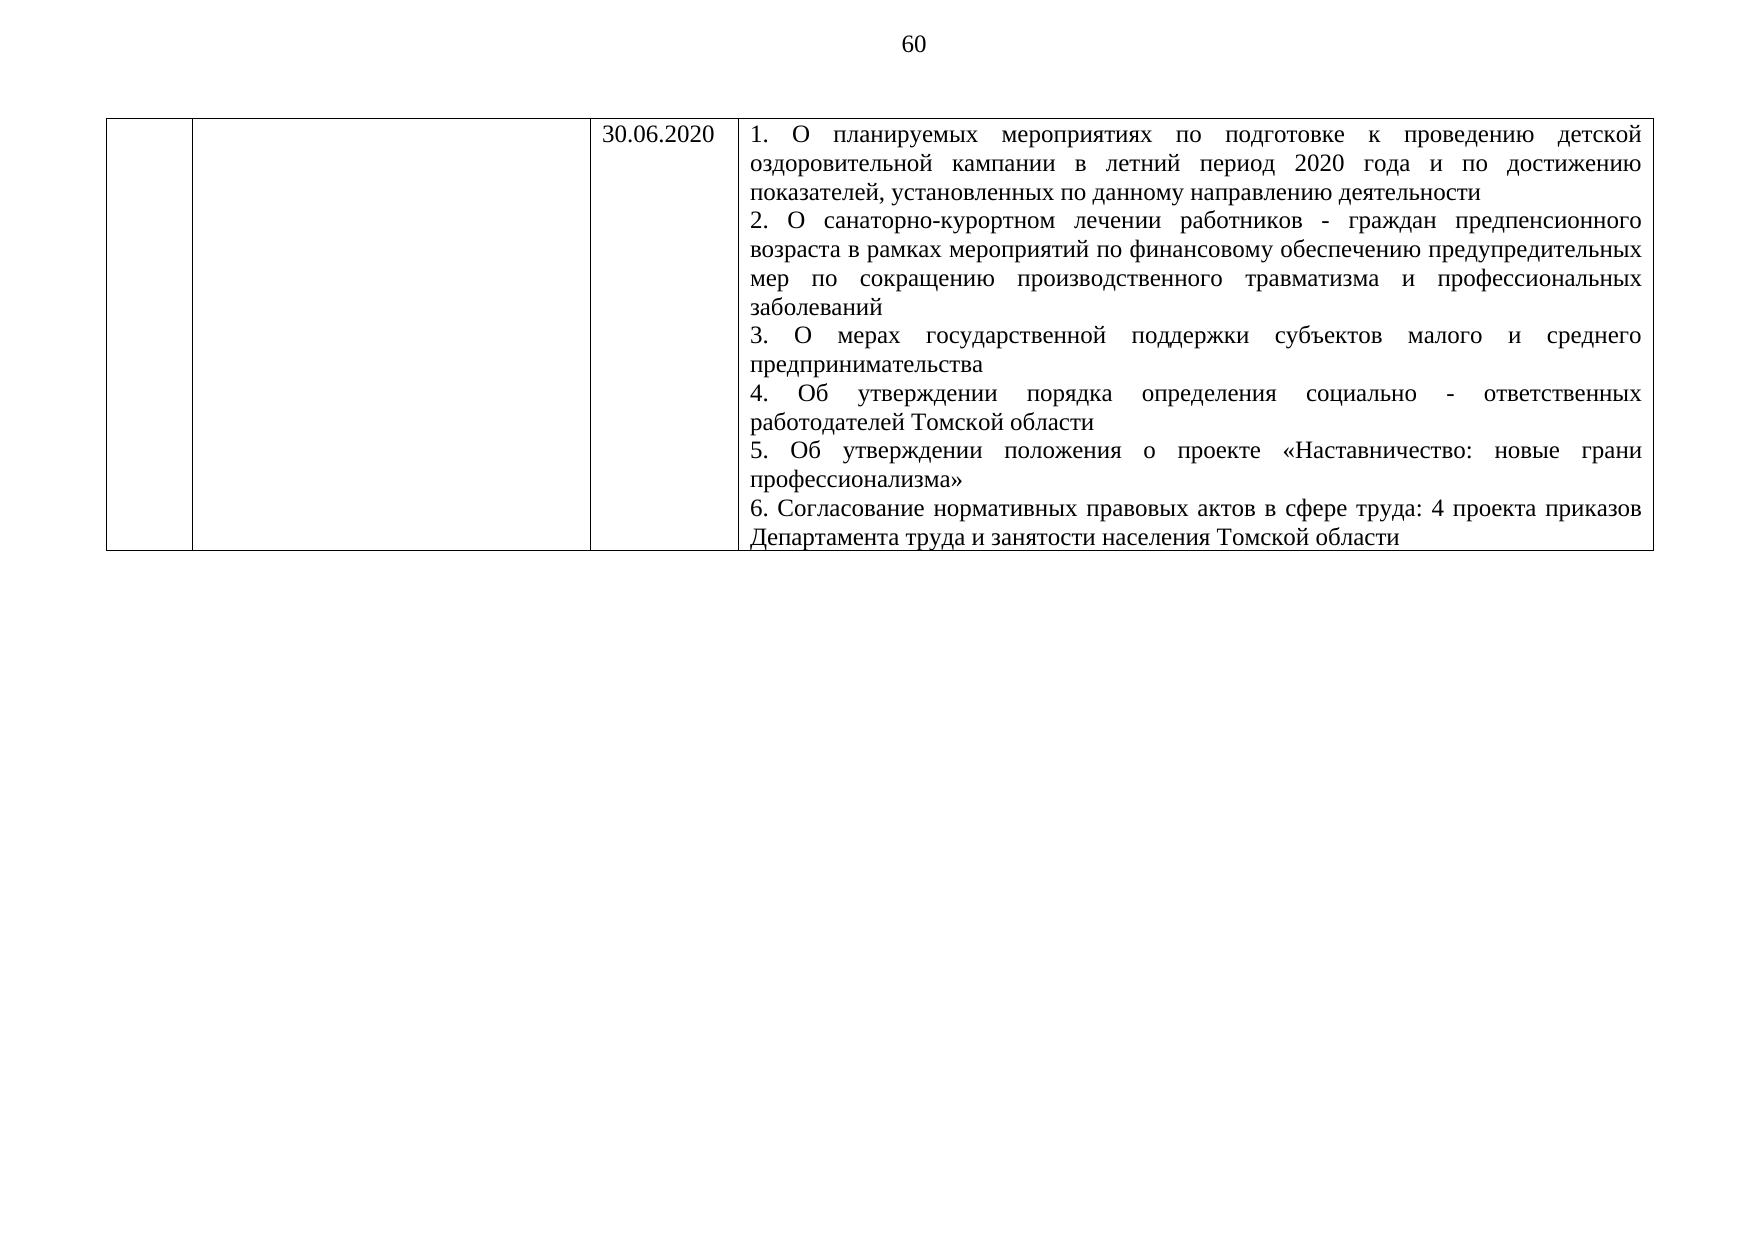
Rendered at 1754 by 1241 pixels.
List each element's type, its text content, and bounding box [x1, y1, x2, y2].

table_cell 30.06.2020 [591, 119, 738, 550]
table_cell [193, 119, 590, 550]
table_cell [107, 119, 192, 550]
table_cell 1. О планируемых мероприятиях по подготовке к проведению детской оздоровительной кампании в летний период 2020 года и по достижению показателей, установленных по данному направлению деятельности 2. О санаторно-курортном лечении работников - граждан предпенсионного возраста в рамках мероприятий по финансовому обеспечению предупредительных мер по сокращению производственного травматизма и профессиональных заболеваний 3. О мерах государственной поддержки субъектов малого и среднего предпринимательства 4. Об утверждении порядка определения социально - ответственных работодателей Томской области 5. Об утверждении положения о проекте «Наставничество: новые грани профессионализма» 6. Согласование нормативных правовых актов в сфере труда: 4 проекта приказов Департамента труда и занятости населения Томской области [739, 119, 1653, 550]
